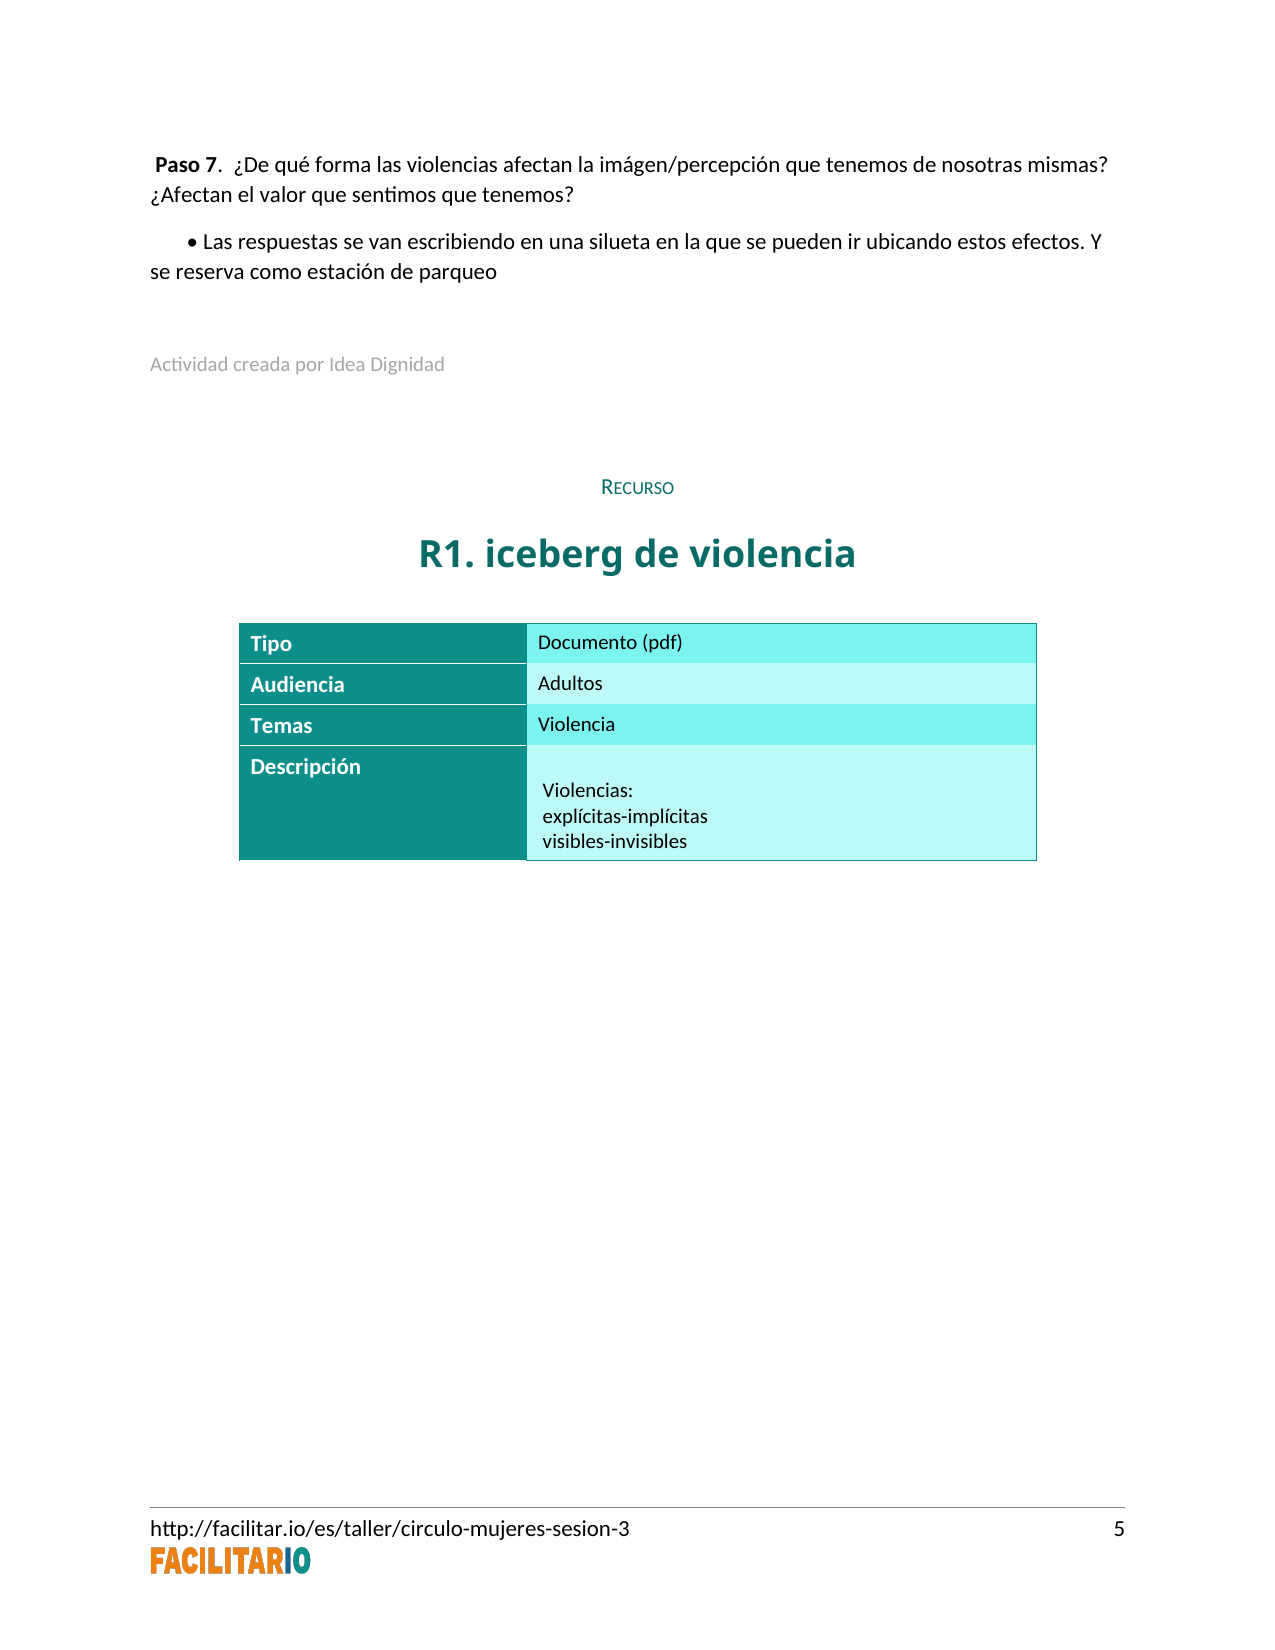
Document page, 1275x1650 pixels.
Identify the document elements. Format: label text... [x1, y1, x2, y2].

text • Las respuestas se van escribiendo en una silueta en la que se pueden ir ubicando estos efectos. Y se reserva como estación de parqueo [150, 227, 1125, 285]
text Paso 7. ¿De qué forma las violencias afectan la imágen/percepción que tenemos de nosotras mismas? ¿Afectan el valor que sentimos que tenemos? [150, 150, 1125, 208]
table_cell Temas [240, 705, 526, 745]
subtitle R1. iceberg de violencia [150, 527, 1125, 578]
table_cell Adultos [527, 663, 1036, 704]
text Recurso [150, 472, 1125, 500]
table_header Tipo [240, 624, 526, 663]
text Actividad creada por Idea Dignidad [150, 351, 1125, 376]
table_cell Violencias: explícitas-implícitas visibles-invisibles [527, 745, 1036, 860]
table_cell Audiencia [240, 664, 526, 704]
table_cell Descripción [240, 746, 526, 860]
table_header Documento (pdf) [527, 624, 1036, 663]
table_cell Violencia [527, 704, 1036, 745]
picture [145, 1544, 315, 1576]
